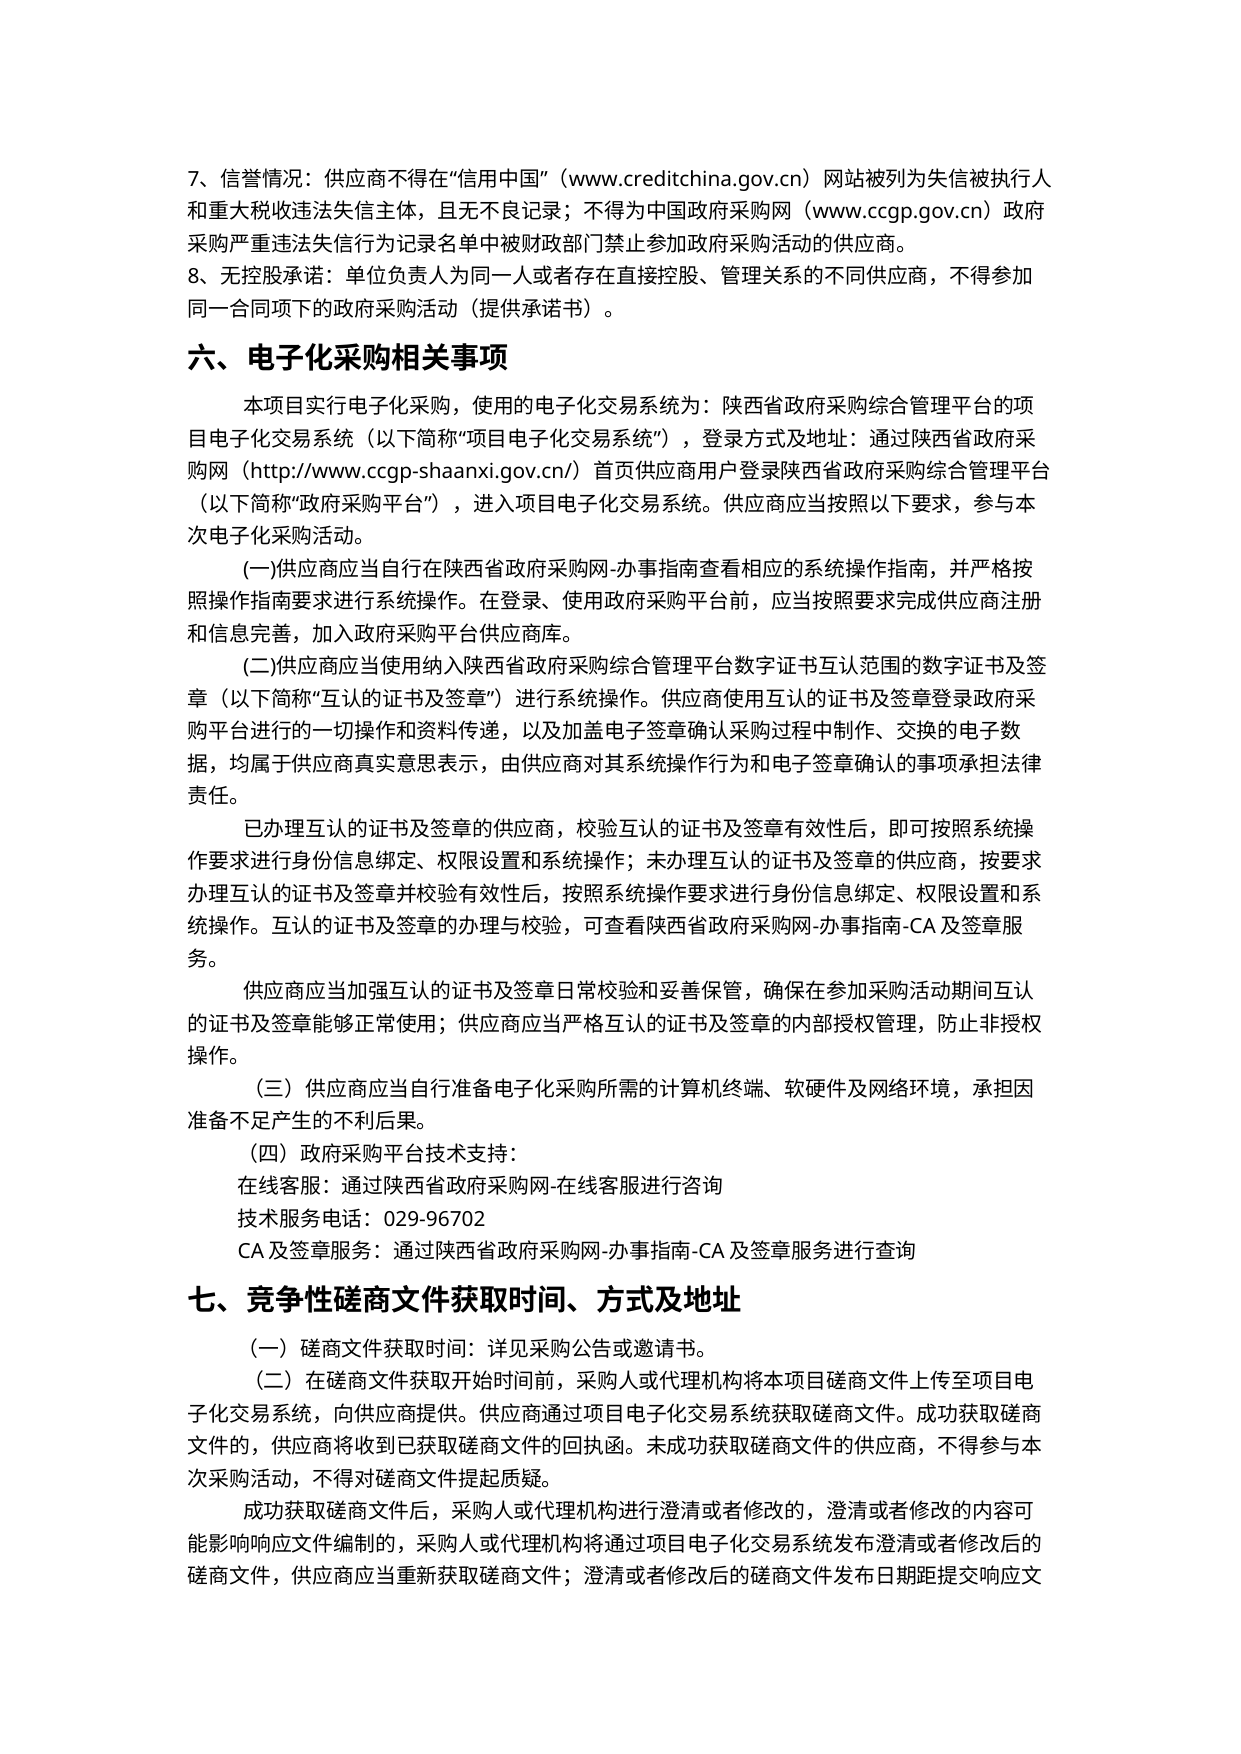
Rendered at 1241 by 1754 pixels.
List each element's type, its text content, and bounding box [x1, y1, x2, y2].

text 六、电子化采购相关事项 [187, 324, 1053, 389]
text CA及签章服务：通过陕西省政府采购网-办事指南-CA及签章服务进行查询 [187, 1234, 1053, 1267]
text 已办理互认的证书及签章的供应商，校验互认的证书及签章有效性后，即可按照系统操作要求进行身份信息绑定、权限设置和系统操作；未办理互认的证书及签章的供应商，按要求办理互认的证书及签章并校验有效性后，按照系统操作要求进行身份信息绑定、权限设置和系统操作。互认的证书及签章的办理与校验，可查看陕西省政府采购网-办事指南-CA及签章服务。 [187, 812, 1053, 974]
text （四）政府采购平台技术支持： [187, 1137, 1053, 1169]
text 在线客服：通过陕西省政府采购网-在线客服进行咨询 [187, 1169, 1053, 1202]
text （三）供应商应当自行准备电子化采购所需的计算机终端、软硬件及网络环境，承担因准备不足产生的不利后果。 [187, 1072, 1053, 1137]
text 本项目实行电子化采购，使用的电子化交易系统为：陕西省政府采购综合管理平台的项目电子化交易系统（以下简称“项目电子化交易系统”），登录方式及地址：通过陕西省政府采购网（http://www.ccgp-shaanxi.gov.cn/）首页供应商用户登录陕西省政府采购综合管理平台（以下简称“政府采购平台”），进入项目电子化交易系统。供应商应当按照以下要求，参与本次电子化采购活动。 [187, 389, 1053, 552]
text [187, 1494, 1053, 1592]
text 8、无控股承诺：单位负责人为同一人或者存在直接控股、管理关系的不同供应商，不得参加同一合同项下的政府采购活动（提供承诺书）。 [187, 259, 1053, 324]
text （一）磋商文件获取时间：详见采购公告或邀请书。 [187, 1332, 1053, 1364]
text (一)供应商应当自行在陕西省政府采购网-办事指南查看相应的系统操作指南，并严格按照操作指南要求进行系统操作。在登录、使用政府采购平台前，应当按照要求完成供应商注册和信息完善，加入政府采购平台供应商库。 [187, 552, 1053, 649]
text （二）在磋商文件获取开始时间前，采购人或代理机构将本项目磋商文件上传至项目电子化交易系统，向供应商提供。供应商通过项目电子化交易系统获取磋商文件。成功获取磋商文件的，供应商将收到已获取磋商文件的回执函。未成功获取磋商文件的供应商，不得参与本次采购活动，不得对磋商文件提起质疑。 [187, 1364, 1053, 1494]
text 技术服务电话：029-96702 [187, 1202, 1053, 1234]
text 七、竞争性磋商文件获取时间、方式及地址 [187, 1267, 1053, 1332]
text 7、信誉情况：供应商不得在“信用中国”（www.creditchina.gov.cn）网站被列为失信被执行人和重大税收违法失信主体，且无不良记录；不得为中国政府采购网（www.ccgp.gov.cn）政府采购严重违法失信行为记录名单中被财政部门禁止参加政府采购活动的供应商。 [187, 162, 1053, 259]
text 供应商应当加强互认的证书及签章日常校验和妥善保管，确保在参加采购活动期间互认的证书及签章能够正常使用；供应商应当严格互认的证书及签章的内部授权管理，防止非授权操作。 [187, 974, 1053, 1072]
text (二)供应商应当使用纳入陕西省政府采购综合管理平台数字证书互认范围的数字证书及签章（以下简称“互认的证书及签章”）进行系统操作。供应商使用互认的证书及签章登录政府采购平台进行的一切操作和资料传递，以及加盖电子签章确认采购过程中制作、交换的电子数据，均属于供应商真实意思表示，由供应商对其系统操作行为和电子签章确认的事项承担法律责任。 [187, 649, 1053, 812]
